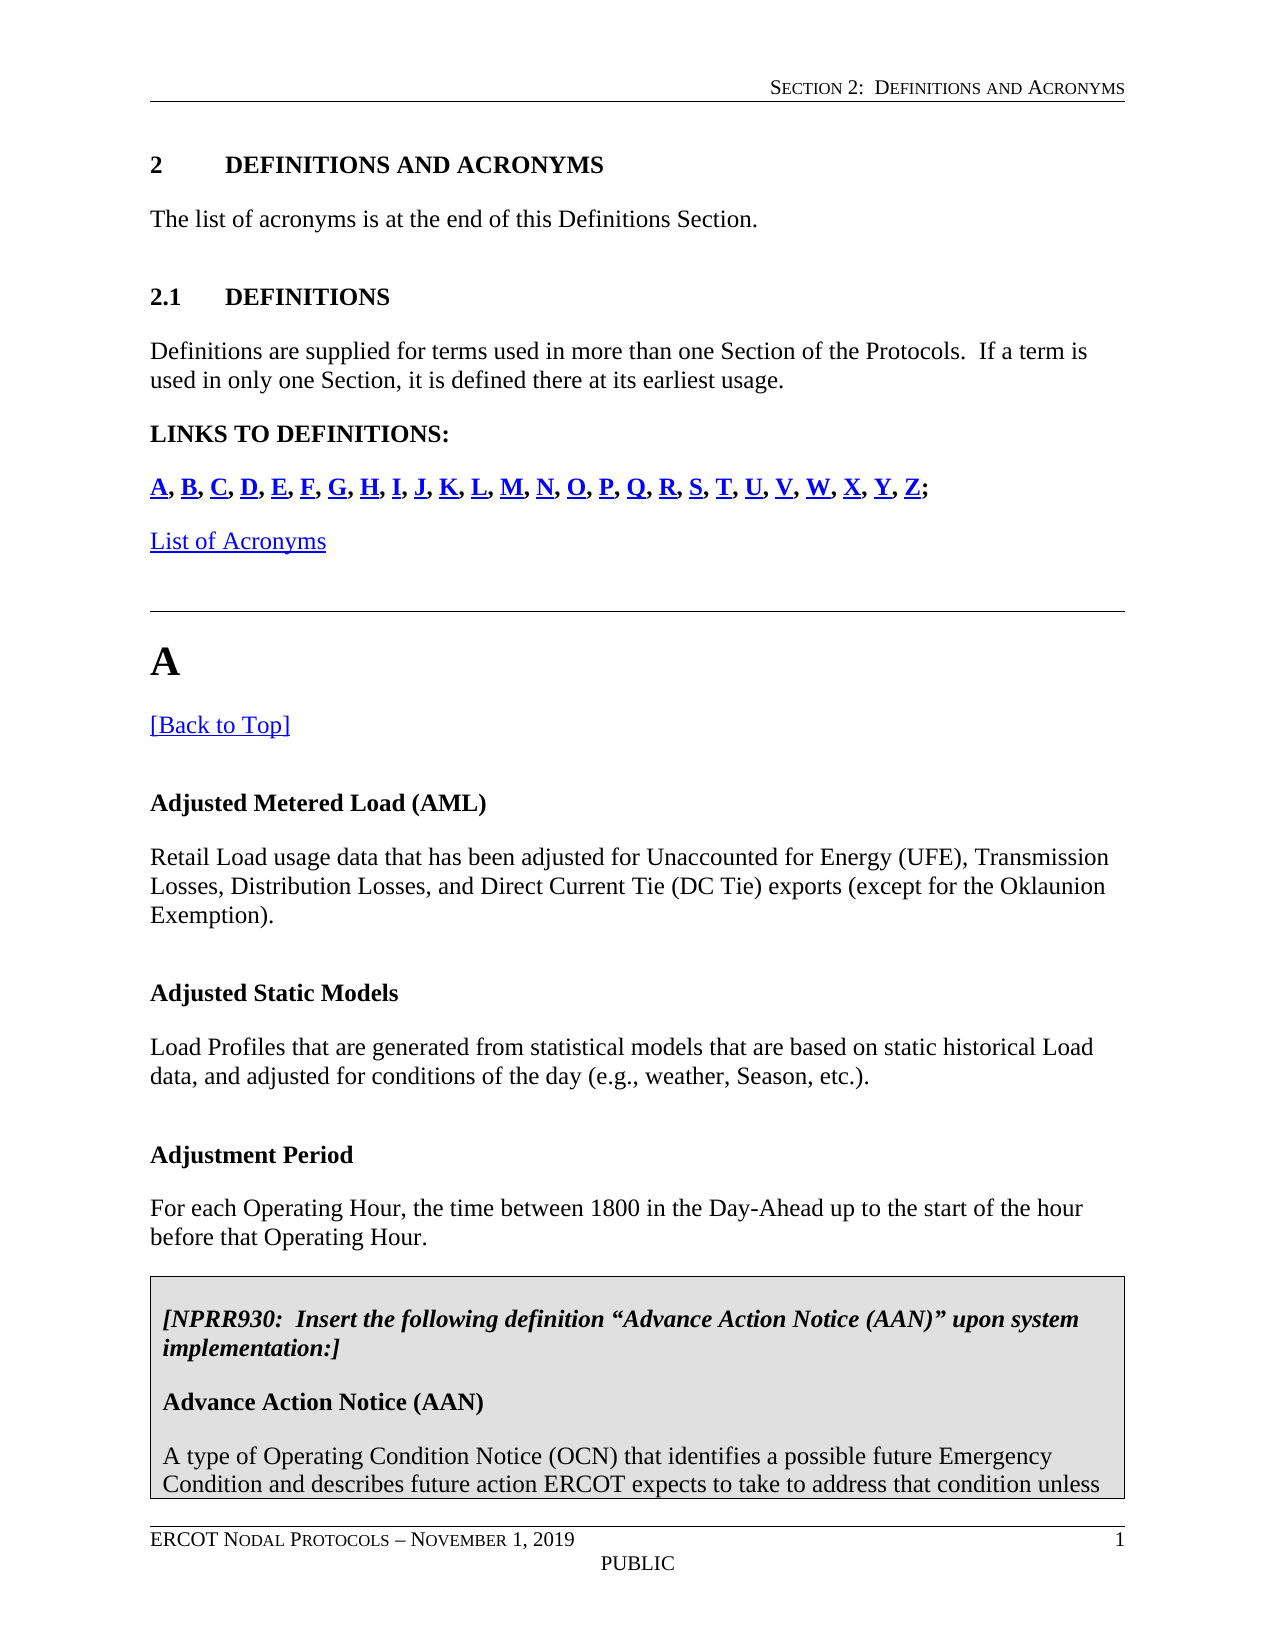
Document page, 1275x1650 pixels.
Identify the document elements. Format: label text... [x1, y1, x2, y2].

subtitle 2 DEFINITIONS AND ACRONYMS [150, 150, 1125, 179]
text A [150, 637, 1125, 685]
subtitle 2.1 DEFINITIONS [150, 282, 1125, 311]
text For each Operating Hour, the time between 1800 in the Day-Ahead up to the start of the hour before that Operating Hour. [150, 1193, 1125, 1251]
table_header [151, 1277, 1124, 1498]
text Adjusted Metered Load (AML) [150, 788, 1125, 817]
text List of Acronyms [150, 526, 1125, 555]
text Definitions are supplied for terms used in more than one Section of the Protocols. If a term is used in only one Section, it is defined there at its earliest usage. [150, 336, 1125, 394]
text A, B, C, D, E, F, G, H, I, J, K, L, M, N, O, P, Q, R, S, T, U, V, W, X, Y, Z; [150, 472, 1125, 501]
text Adjusted Static Models [150, 978, 1125, 1007]
text The list of acronyms is at the end of this Definitions Section. [150, 204, 1125, 232]
list [Back to Top] [150, 710, 1125, 738]
text Links to Definitions: [150, 419, 1125, 447]
text Adjustment Period [150, 1140, 1125, 1168]
text Load Profiles that are generated from statistical models that are based on static historical Load data, and adjusted for conditions of the day (e.g., weather, Season, etc.). [150, 1032, 1125, 1090]
text Retail Load usage data that has been adjusted for Unaccounted for Energy (UFE), Transmission Losses, Distribution Losses, and Direct Current Tie (DC Tie) exports (except for the Oklaunion Exemption). [150, 842, 1125, 928]
